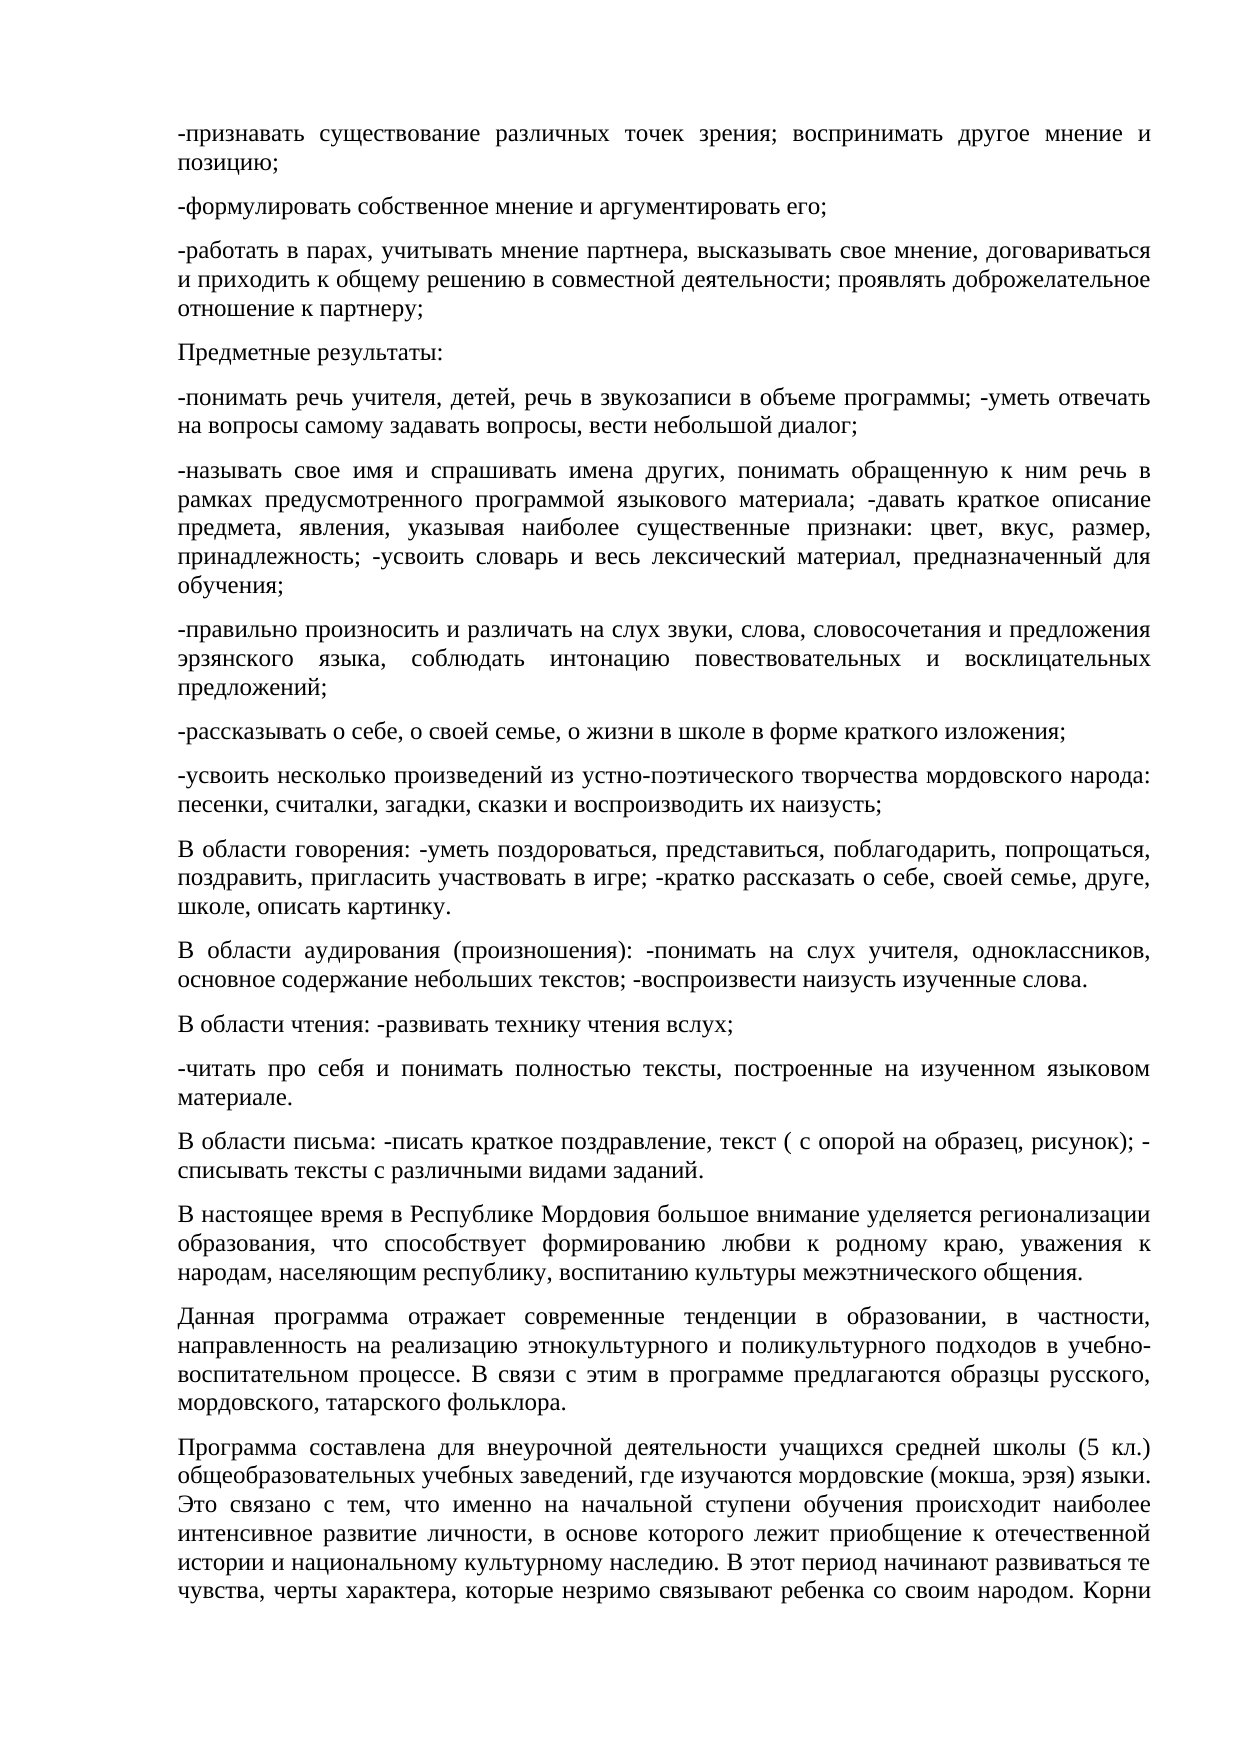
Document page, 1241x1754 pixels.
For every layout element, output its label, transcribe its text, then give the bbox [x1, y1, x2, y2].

text -работать в парах, учитывать мнение партнера, высказывать свое мнение, договариваться и приходить к общему решению в совместной деятельности; проявлять доброжелательное отношение к партнеру; [177, 236, 1152, 322]
text -рассказывать о себе, о своей семье, о жизни в школе в форме краткого изложения; [177, 716, 1152, 745]
text -усвоить несколько произведений из устно-поэтического творчества мордовского народа: песенки, считалки, загадки, сказки и воспроизводить их наизусть; [177, 761, 1152, 818]
text -понимать речь учителя, детей, речь в звукозаписи в объеме программы; -уметь отвечать на вопросы самому задавать вопросы, вести небольшой диалог; [177, 382, 1152, 439]
text В настоящее время в Республике Мордовия большое внимание уделяется регионализации образования, что способствует формированию любви к родному краю, уважения к народам, населяющим республику, воспитанию культуры межэтнического общения. [177, 1199, 1152, 1286]
text В области говорения: -уметь поздороваться, представиться, поблагодарить, попрощаться, поздравить, пригласить участвовать в игре; -кратко рассказать о себе, своей семье, друге, школе, описать картинку. [177, 834, 1152, 920]
text -правильно произносить и различать на слух звуки, слова, словосочетания и предложения эрзянского языка, соблюдать интонацию повествовательных и восклицательных предложений; [177, 614, 1152, 701]
text -формулировать собственное мнение и аргументировать его; [177, 191, 1152, 220]
text В области письма: -писать краткое поздравление, текст ( с опорой на образец, рисунок); -списывать тексты с различными видами заданий. [177, 1126, 1152, 1184]
text Предметные результаты: [177, 337, 1152, 366]
text -читать про себя и понимать полностью тексты, построенные на изученном языковом материале. [177, 1053, 1152, 1111]
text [177, 1432, 1152, 1604]
text -признавать существование различных точек зрения; воспринимать другое мнение и позицию; [177, 118, 1152, 176]
text В области аудирования (произношения): -понимать на слух учителя, одноклассников, основное содержание небольших текстов; -воспроизвести наизусть изученные слова. [177, 936, 1152, 993]
text -называть свое имя и спрашивать имена других, понимать обращенную к ним речь в рамках предусмотренного программой языкового материала; -давать краткое описание предмета, явления, указывая наиболее существенные признаки: цвет, вкус, размер, принадлежность; -усвоить словарь и весь лексический материал, предназначенный для обучения; [177, 455, 1152, 599]
text В области чтения: -развивать технику чтения вслух; [177, 1009, 1152, 1037]
text Данная программа отражает современные тенденции в образовании, в частности, направленность на реализацию этнокультурного и поликультурного подходов в учебно-воспитательном процессе. В связи с этим в программе предлагаются образцы русского, мордовского, татарского фольклора. [177, 1301, 1152, 1416]
